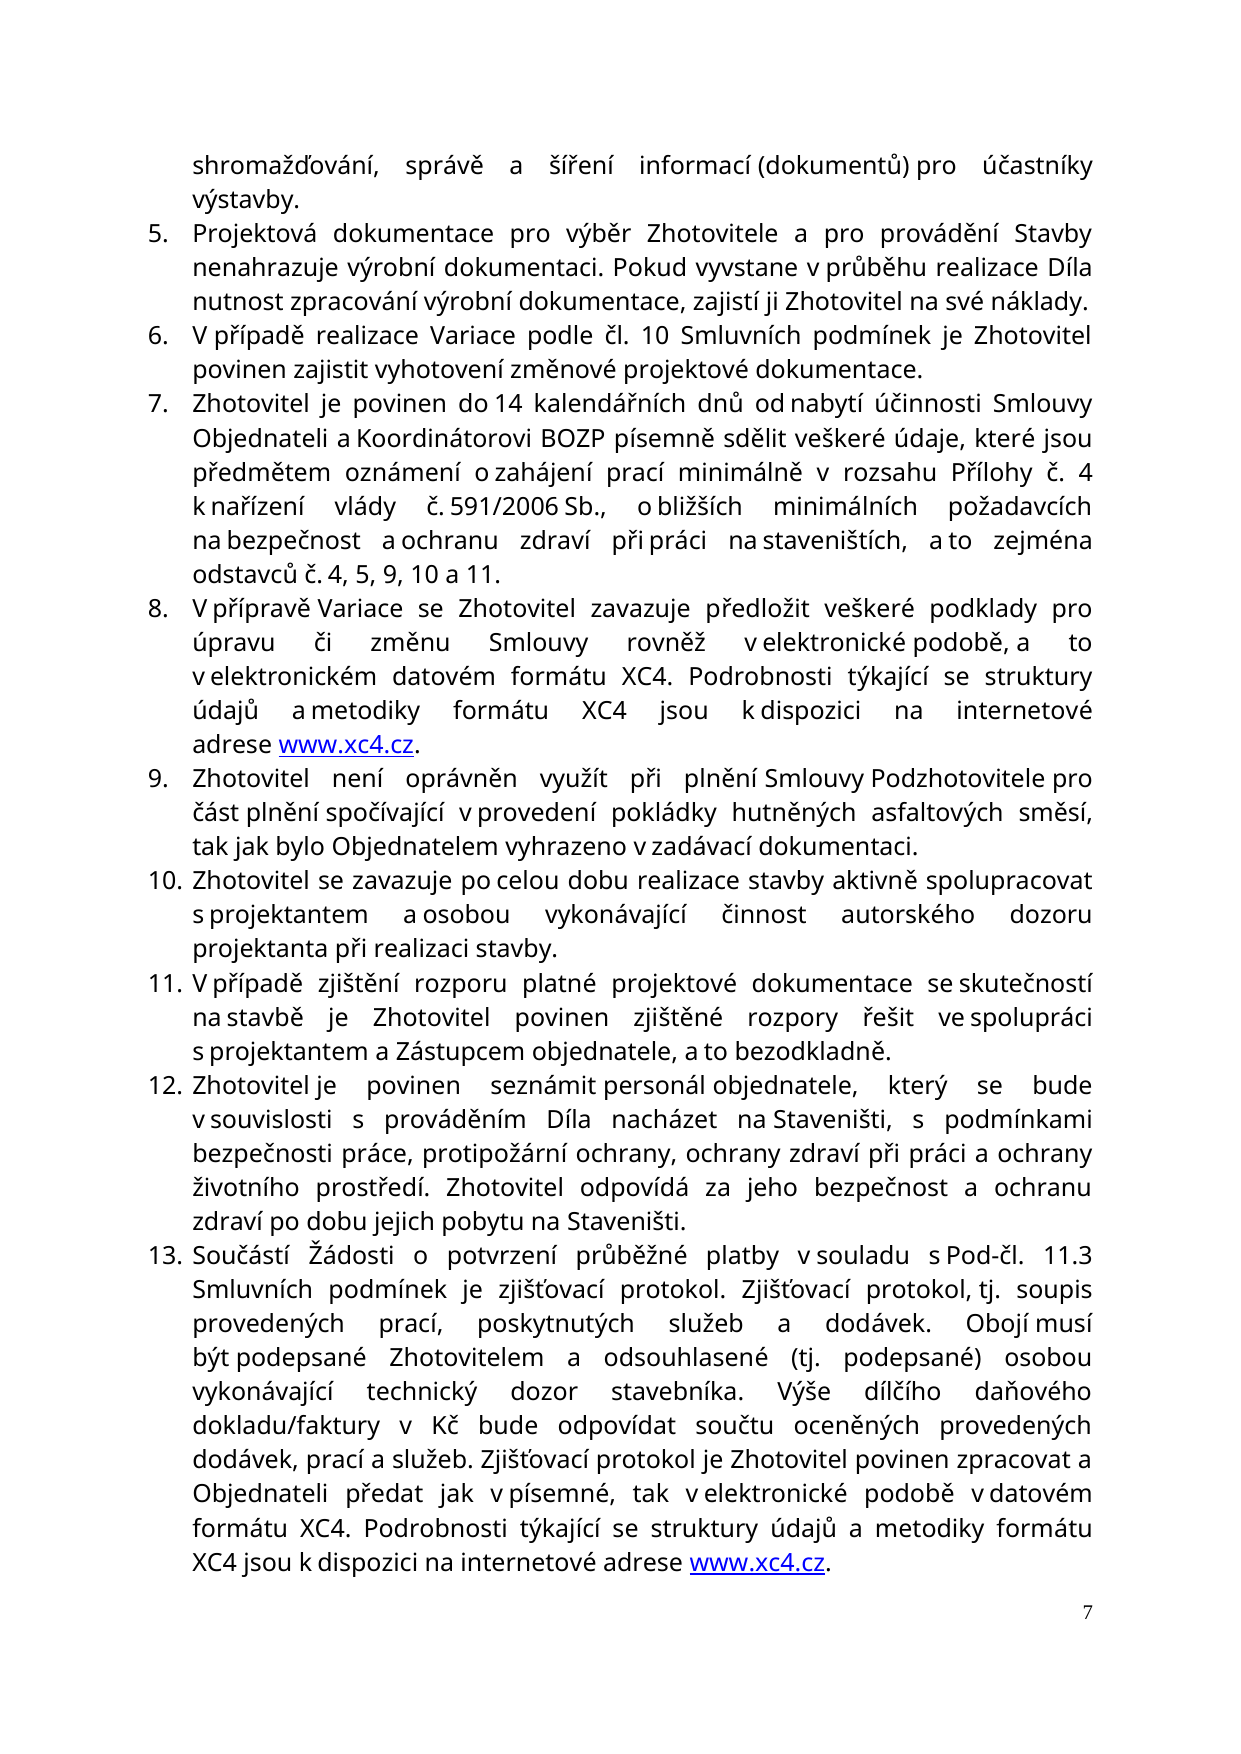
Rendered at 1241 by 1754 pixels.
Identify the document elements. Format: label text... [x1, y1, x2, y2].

list Zhotovitel není oprávněn využít při plnění Smlouvy Podzhotovitele pro část plnění spočívající v provedení pokládky hutněných asfaltových směsí, tak jak bylo Objednatelem vyhrazeno v zadávací dokumentaci. [148, 761, 1093, 863]
list Zhotovitel je povinen seznámit personál objednatele, který se bude v souvislosti s prováděním Díla nacházet na Staveništi, s podmínkami bezpečnosti práce, protipožární ochrany, ochrany zdraví při práci a ochrany životního prostředí. Zhotovitel odpovídá za jeho bezpečnost a ochranu zdraví po dobu jejich pobytu na Staveništi. [148, 1067, 1093, 1238]
list Součástí Žádosti o potvrzení průběžné platby v souladu s Pod-čl. 11.3 Smluvních podmínek je zjišťovací protokol. Zjišťovací protokol, tj. soupis provedených prací, poskytnutých služeb a dodávek. Obojí musí být podepsané Zhotovitelem a odsouhlasené (tj. podepsané) osobou vykonávající technický dozor stavebníka. Výše dílčího daňového dokladu/faktury v Kč bude odpovídat součtu oceněných provedených dodávek, prací a služeb. Zjišťovací protokol je Zhotovitel povinen zpracovat a Objednateli předat jak v písemné, tak v elektronické podobě v datovém formátu XC4. Podrobnosti týkající se struktury údajů a metodiky formátu XC4 jsou k dispozici na internetové adrese www.xc4.cz. [148, 1238, 1093, 1578]
list Projektová dokumentace pro výběr Zhotovitele a pro provádění Stavby nenahrazuje výrobní dokumentaci. Pokud vyvstane v průběhu realizace Díla nutnost zpracování výrobní dokumentace, zajistí ji Zhotovitel na své náklady. [148, 216, 1093, 318]
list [148, 148, 1093, 216]
list V přípravě Variace se Zhotovitel zavazuje předložit veškeré podklady pro úpravu či změnu Smlouvy rovněž v elektronické podobě, a to v elektronickém datovém formátu XC4. Podrobnosti týkající se struktury údajů a metodiky formátu XC4 jsou k dispozici na internetové adrese www.xc4.cz. [148, 591, 1093, 761]
list Zhotovitel je povinen do 14 kalendářních dnů od nabytí účinnosti Smlouvy Objednateli a Koordinátorovi BOZP písemně sdělit veškeré údaje, které jsou předmětem oznámení o zahájení prací minimálně v rozsahu Přílohy č. 4 k nařízení vlády č. 591/2006 Sb., o bližších minimálních požadavcích na bezpečnost a ochranu zdraví při práci na staveništích, a to zejména odstavců č. 4, 5, 9, 10 a 11. [148, 386, 1093, 591]
list V případě zjištění rozporu platné projektové dokumentace se skutečností na stavbě je Zhotovitel povinen zjištěné rozpory řešit ve spolupráci s projektantem a Zástupcem objednatele, a to bezodkladně. [148, 965, 1093, 1067]
list Zhotovitel se zavazuje po celou dobu realizace stavby aktivně spolupracovat s projektantem a osobou vykonávající činnost autorského dozoru projektanta při realizaci stavby. [148, 863, 1093, 965]
list V případě realizace Variace podle čl. 10 Smluvních podmínek je Zhotovitel povinen zajistit vyhotovení změnové projektové dokumentace. [148, 318, 1093, 386]
